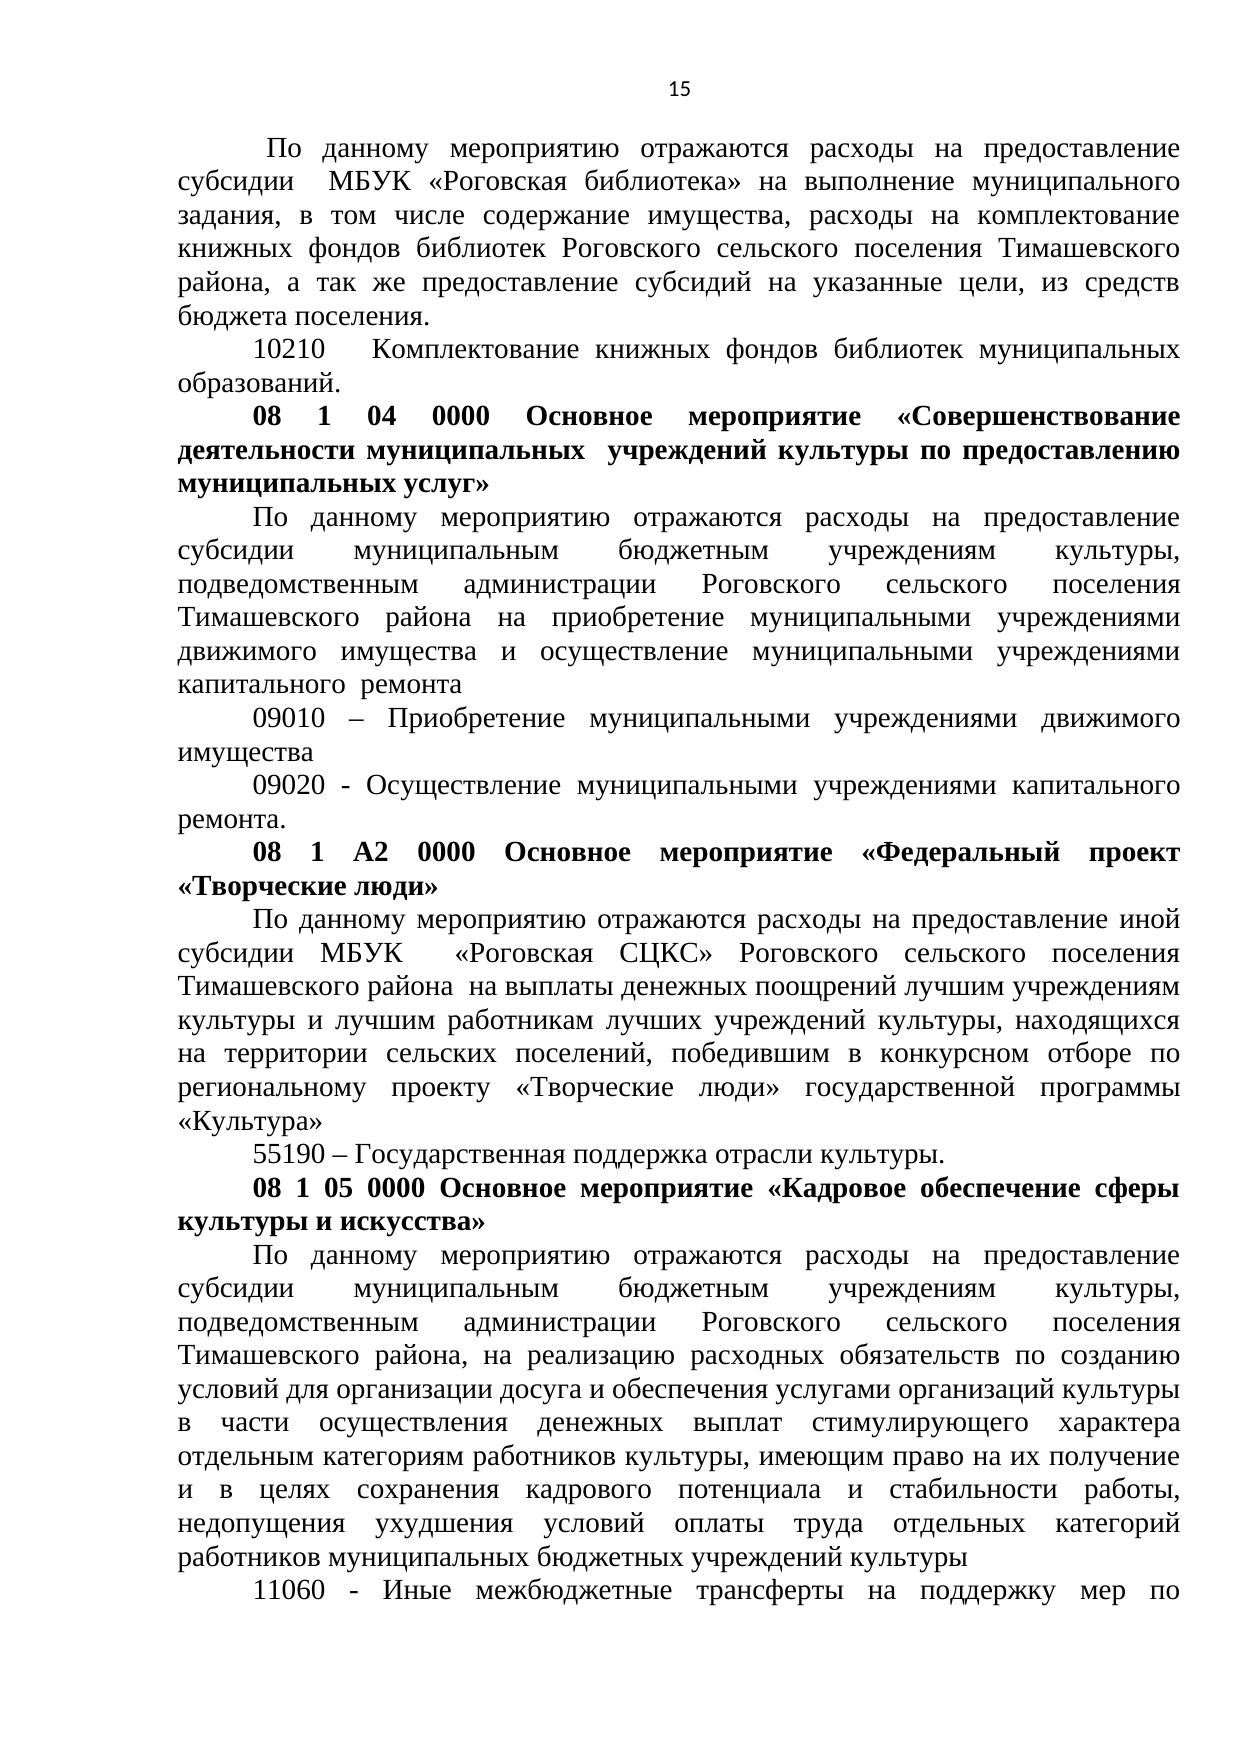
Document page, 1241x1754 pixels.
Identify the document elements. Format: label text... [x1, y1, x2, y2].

text По данному мероприятию отражаются расходы на предоставление субсидии МБУК «Роговская библиотека» на выполнение муниципального задания, в том числе содержание имущества, расходы на комплектование книжных фондов библиотек Роговского сельского поселения Тимашевского района, а так же предоставление субсидий на указанные цели, из средств бюджета поселения. [177, 130, 1181, 331]
text 08 1 05 0000 Основное мероприятие «Кадровое обеспечение сферы культуры и искусства» [177, 1170, 1181, 1237]
text 09020 - Осуществление муниципальными учреждениями капитального ремонта. [177, 767, 1181, 834]
text 08 1 А2 0000 Основное мероприятие «Федеральный проект «Творческие люди» [177, 834, 1181, 901]
text По данному мероприятию отражаются расходы на предоставление субсидии муниципальным бюджетным учреждениям культуры, подведомственным администрации Роговского сельского поселения Тимашевского района на приобретение муниципальными учреждениями движимого имущества и осуществление муниципальными учреждениями капитального ремонта [177, 499, 1181, 700]
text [177, 1572, 1181, 1606]
text 08 1 04 0000 Основное мероприятие «Совершенствование деятельности муниципальных учреждений культуры по предоставлению муниципальных услуг» [177, 398, 1181, 499]
text 55190 – Государственная поддержка отрасли культуры. [177, 1136, 1181, 1170]
text 10210 Комплектование книжных фондов библиотек муниципальных образований. [177, 331, 1181, 398]
text По данному мероприятию отражаются расходы на предоставление субсидии муниципальным бюджетным учреждениям культуры, подведомственным администрации Роговского сельского поселения Тимашевского района, на реализацию расходных обязательств по созданию условий для организации досуга и обеспечения услугами организаций культуры в части осуществления денежных выплат стимулирующего характера отдельным категориям работников культуры, имеющим право на их получение и в целях сохранения кадрового потенциала и стабильности работы, недопущения ухудшения условий оплаты труда отдельных категорий работников муниципальных бюджетных учреждений культуры [177, 1237, 1181, 1572]
text По данному мероприятию отражаются расходы на предоставление иной субсидии МБУК «Роговская СЦКС» Роговского сельского поселения Тимашевского района на выплаты денежных поощрений лучшим учреждениям культуры и лучшим работникам лучших учреждений культуры, находящихся на территории сельских поселений, победившим в конкурсном отборе по региональному проекту «Творческие люди» государственной программы «Культура» [177, 901, 1181, 1136]
text 09010 – Приобретение муниципальными учреждениями движимого имущества [177, 700, 1181, 767]
